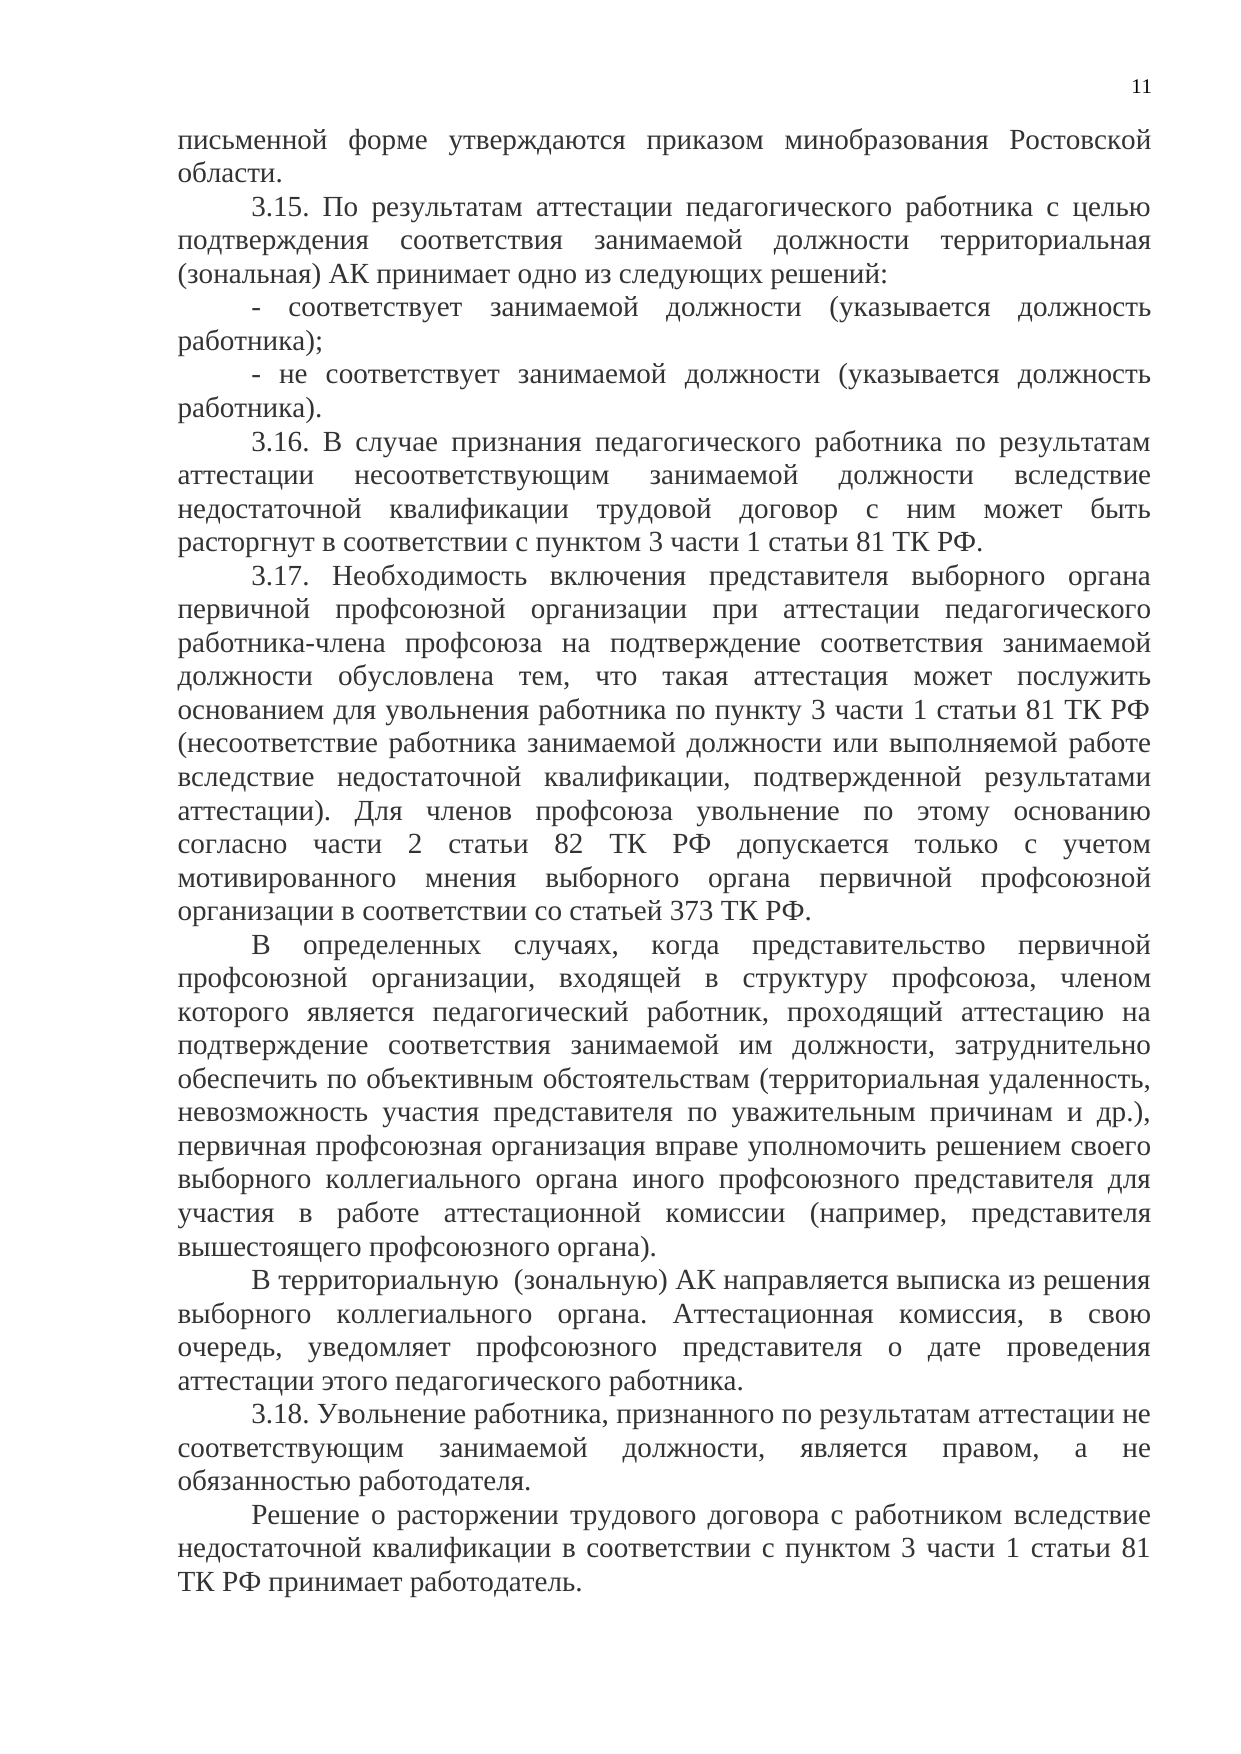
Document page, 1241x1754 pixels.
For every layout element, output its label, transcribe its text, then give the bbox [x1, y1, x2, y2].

text - соответствует занимаемой должности (указывается должность работника); [177, 289, 1152, 357]
text 3.17. Необходимость включения представителя выборного органа первичной профсоюзной организации при аттестации педагогического работника-члена профсоюза на подтверждение соответствия занимаемой должности обусловлена тем, что такая аттестация может послужить основанием для увольнения работника по пункту 3 части 1 статьи 81 ТК РФ (несоответствие работника занимаемой должности или выполняемой работе вследствие недостаточной квалификации, подтвержденной результатами аттестации). Для членов профсоюза увольнение по этому основанию согласно части 2 статьи 82 ТК РФ допускается только с учетом мотивированного мнения выборного органа первичной профсоюзной организации в соответствии со статьей 373 ТК РФ. [177, 558, 1152, 927]
text В определенных случаях, когда представительство первичной профсоюзной организации, входящей в структуру профсоюза, членом которого является педагогический работник, проходящий аттестацию на подтверждение соответствия занимаемой им должности, затруднительно обеспечить по объективным обстоятельствам (территориальная удаленность, невозможность участия представителя по уважительным причинам и др.), первичная профсоюзная организация вправе уполномочить решением своего выборного коллегиального органа иного профсоюзного представителя для участия в работе аттестационной комиссии (например, представителя вышестоящего профсоюзного органа). [177, 927, 1152, 1262]
text В территориальную (зональную) АК направляется выписка из решения выборного коллегиального органа. Аттестационная комиссия, в свою очередь, уведомляет профсоюзного представителя о дате проведения аттестации этого педагогического работника. [177, 1262, 1152, 1396]
text 3.18. Увольнение работника, признанного по результатам аттестации не соответствующим занимаемой должности, является правом, а не обязанностью работодателя. [177, 1396, 1152, 1497]
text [177, 122, 1152, 189]
text - не соответствует занимаемой должности (указывается должность работника). [177, 357, 1152, 424]
text 3.15. По результатам аттестации педагогического работника с целью подтверждения соответствия занимаемой должности территориальная (зональная) АК принимает одно из следующих решений: [177, 189, 1152, 289]
text Решение о расторжении трудового договора с работником вследствие недостаточной квалификации в соответствии с пунктом 3 части 1 статьи 81 ТК РФ принимает работодатель. [177, 1497, 1152, 1598]
text 3.16. В случае признания педагогического работника по результатам аттестации несоответствующим занимаемой должности вследствие недостаточной квалификации трудовой договор с ним может быть расторгнут в соответствии с пунктом 3 части 1 статьи 81 ТК РФ. [177, 424, 1152, 558]
